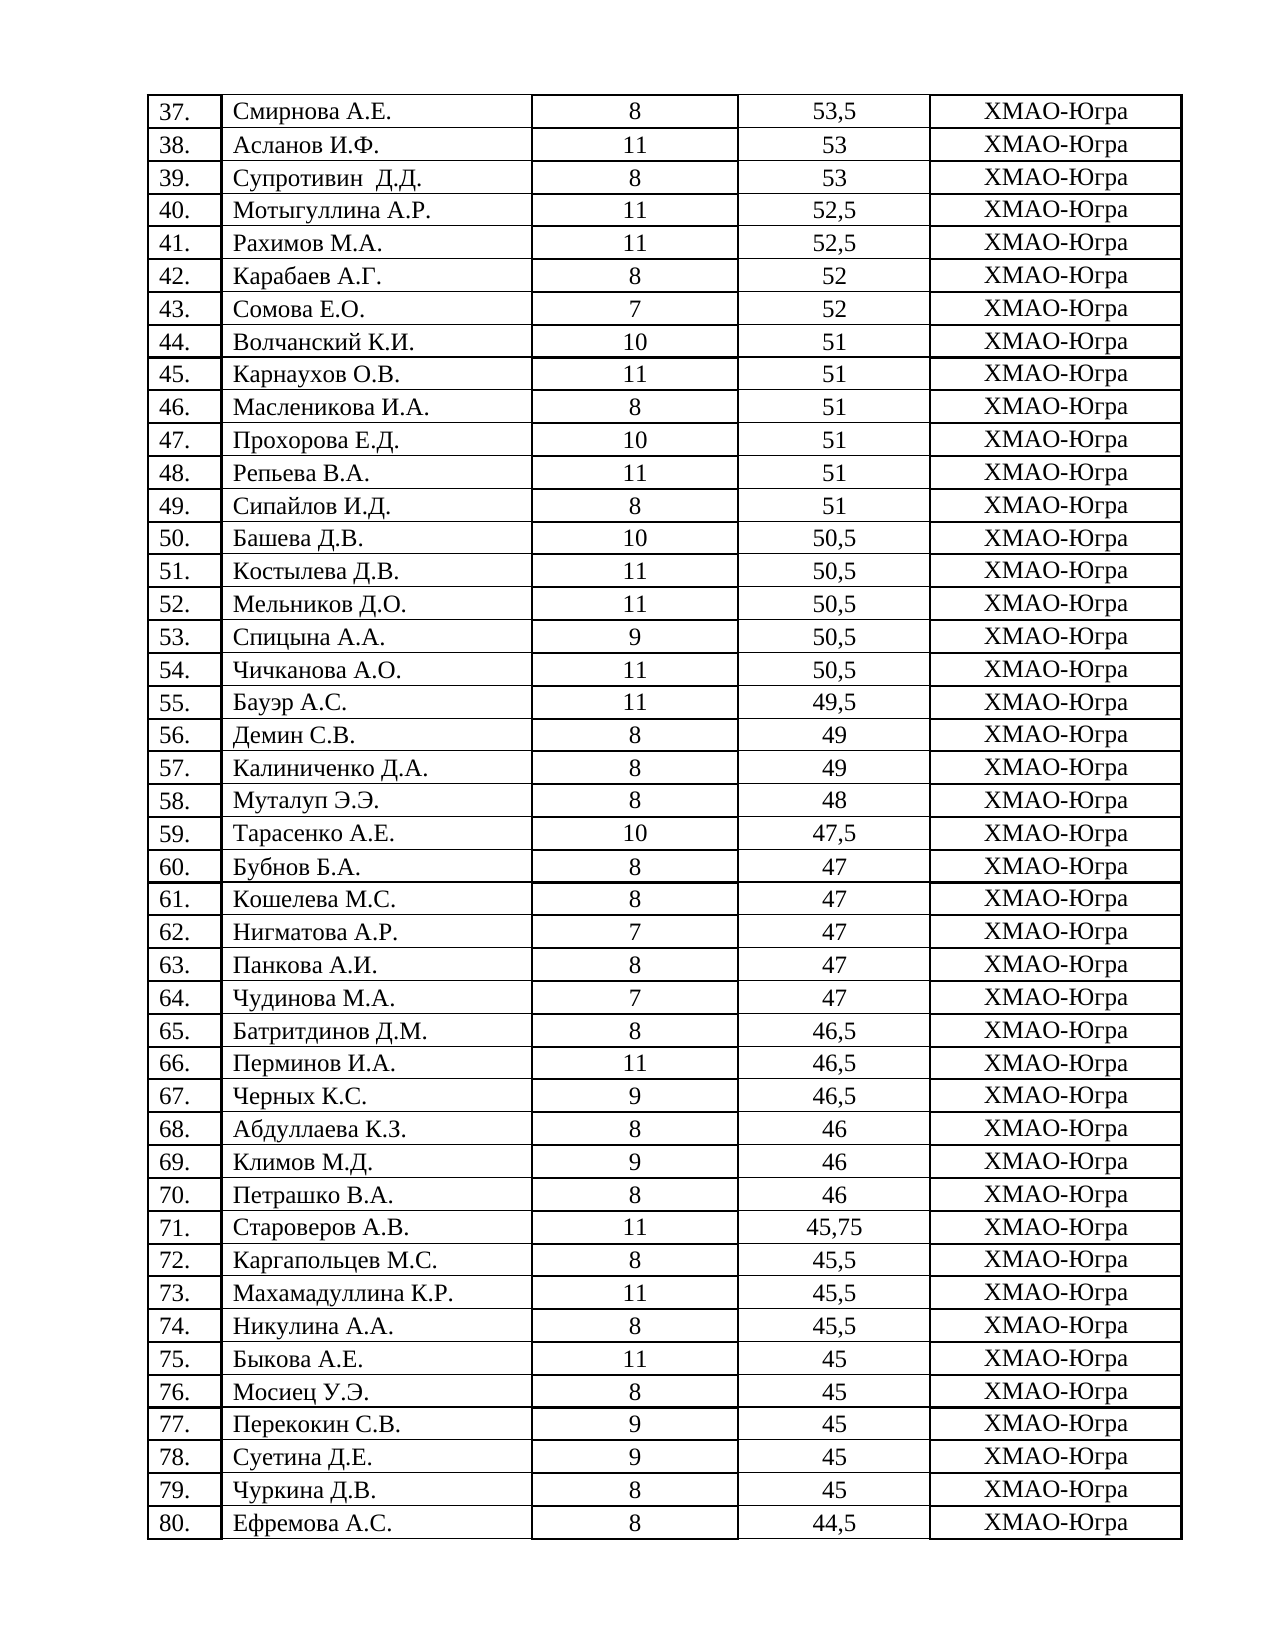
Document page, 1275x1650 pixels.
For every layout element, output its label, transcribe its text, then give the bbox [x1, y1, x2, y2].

table_cell Репьева В.А. [223, 456, 531, 488]
table_cell Мельников Д.О. [223, 587, 531, 619]
table_cell 9 [533, 1080, 737, 1111]
table_cell Никулина А.А. [223, 1309, 531, 1341]
table_cell 47,5 [739, 817, 929, 849]
table_cell [149, 129, 220, 159]
table_cell [149, 720, 220, 750]
table_cell [149, 391, 220, 422]
table_cell 7 [533, 916, 737, 947]
table_cell 50,5 [739, 554, 929, 586]
table_cell [149, 1343, 220, 1374]
table_cell 45 [739, 1473, 929, 1505]
table_cell Бауэр А.С. [223, 686, 531, 717]
table_cell ХМАО-Югра [931, 982, 1180, 1013]
table_cell ХМАО-Югра [931, 359, 1180, 389]
table_cell 8 [533, 949, 737, 980]
table_cell ХМАО-Югра [931, 720, 1180, 750]
table_cell [149, 1507, 220, 1538]
table_cell [149, 326, 220, 356]
table_cell 47 [739, 883, 929, 914]
table_cell Карнаухов О.В. [223, 358, 531, 389]
table_cell [149, 457, 220, 488]
table_cell [149, 687, 220, 717]
table_cell 8 [533, 1245, 737, 1275]
table_cell [149, 1212, 220, 1242]
table_cell [149, 96, 220, 127]
table_cell [149, 1310, 220, 1341]
table_cell ХМАО-Югра [931, 1212, 1180, 1242]
table_cell Костылева Д.В. [223, 554, 531, 586]
table_cell 45,5 [739, 1244, 929, 1275]
table_cell 11 [533, 654, 737, 684]
table_cell ХМАО-Югра [931, 1146, 1180, 1177]
table_cell ХМАО-Югра [931, 654, 1180, 684]
table_cell [149, 555, 220, 586]
table_cell [149, 1113, 220, 1144]
table_cell ХМАО-Югра [931, 884, 1180, 914]
table_cell 50,5 [739, 620, 929, 652]
table_cell [149, 785, 220, 816]
table_cell ХМАО-Югра [931, 1474, 1180, 1505]
table_cell ХМАО-Югра [931, 1113, 1180, 1144]
table_cell ХМАО-Югра [931, 949, 1180, 980]
table_cell 8 [533, 1376, 737, 1406]
table_cell Ефремова А.С. [223, 1506, 531, 1538]
table_cell 44,5 [739, 1506, 929, 1538]
table_cell ХМАО-Югра [931, 1277, 1180, 1308]
table_cell 8 [533, 391, 737, 422]
table_cell [149, 1376, 220, 1406]
table_cell 11 [533, 457, 737, 488]
table_cell 45,5 [739, 1276, 929, 1308]
table_cell 11 [533, 1277, 737, 1308]
table_cell ХМАО-Югра [931, 1441, 1180, 1472]
table_cell [149, 1409, 220, 1439]
table_cell ХМАО-Югра [931, 391, 1180, 422]
table_cell 45 [739, 1440, 929, 1472]
table_cell Мосиец У.Э. [223, 1375, 531, 1406]
table_cell ХМАО-Югра [931, 851, 1180, 881]
table_cell ХМАО-Югра [931, 1507, 1180, 1538]
table_cell Кошелева М.С. [223, 883, 531, 914]
table_cell 53,5 [739, 95, 929, 127]
table_cell [149, 1245, 220, 1275]
table_cell ХМАО-Югра [931, 1310, 1180, 1341]
table_cell 53 [739, 161, 929, 192]
table_cell Черных К.С. [223, 1079, 531, 1111]
table_cell ХМАО-Югра [931, 555, 1180, 586]
table_cell Каргапольцев М.С. [223, 1244, 531, 1275]
table_cell ХМАО-Югра [931, 490, 1180, 521]
table_cell ХМАО-Югра [931, 1015, 1180, 1046]
table_cell 51 [739, 358, 929, 389]
table_cell 50,5 [739, 522, 929, 553]
table_cell ХМАО-Югра [931, 1376, 1180, 1406]
table_cell ХМАО-Югра [931, 227, 1180, 258]
table_cell Демин С.В. [223, 719, 531, 750]
table_cell 8 [533, 1310, 737, 1341]
table_cell [149, 1474, 220, 1505]
table_cell 9 [533, 1441, 737, 1472]
table_cell 11 [533, 195, 737, 225]
table_cell 7 [533, 982, 737, 1013]
table_cell [149, 818, 220, 849]
table_cell [149, 523, 220, 553]
table_cell 45 [739, 1408, 929, 1439]
table_cell ХМАО-Югра [931, 523, 1180, 553]
table_cell ХМАО-Югра [931, 326, 1180, 356]
table_cell 46 [739, 1145, 929, 1177]
table_cell Тарасенко А.Е. [223, 817, 531, 849]
table_cell ХМАО-Югра [931, 129, 1180, 159]
table_cell [149, 1179, 220, 1209]
table_cell 8 [533, 162, 737, 192]
table_cell 47 [739, 981, 929, 1013]
table_cell [149, 851, 220, 881]
table_cell 10 [533, 326, 737, 356]
table_cell Карабаев А.Г. [223, 259, 531, 291]
table_cell [149, 1441, 220, 1472]
table_cell Масленикова И.А. [223, 390, 531, 422]
table_cell 52,5 [739, 194, 929, 225]
table_cell 51 [739, 489, 929, 521]
table_cell 8 [533, 720, 737, 750]
table_cell 45 [739, 1375, 929, 1406]
table_cell ХМАО-Югра [931, 785, 1180, 816]
table_cell 9 [533, 1409, 737, 1439]
table_cell ХМАО-Югра [931, 162, 1180, 192]
table_cell [149, 1080, 220, 1111]
table_cell 9 [533, 1146, 737, 1177]
table_cell 50,5 [739, 653, 929, 684]
table_cell 46 [739, 1178, 929, 1209]
table_cell 50,5 [739, 587, 929, 619]
table_cell 47 [739, 915, 929, 947]
table_cell Чичканова А.О. [223, 653, 531, 684]
table_cell Нигматова А.Р. [223, 915, 531, 947]
table_cell ХМАО-Югра [931, 1080, 1180, 1111]
table_cell ХМАО-Югра [931, 260, 1180, 291]
table_cell ХМАО-Югра [931, 687, 1180, 717]
table_cell [149, 1048, 220, 1078]
table_cell Батритдинов Д.М. [223, 1014, 531, 1046]
table_cell Махамадуллина К.Р. [223, 1276, 531, 1308]
table_cell [149, 982, 220, 1013]
table_cell 45,5 [739, 1309, 929, 1341]
table_cell [149, 293, 220, 324]
table_cell 8 [533, 1113, 737, 1144]
table_cell ХМАО-Югра [931, 457, 1180, 488]
table_cell [149, 884, 220, 914]
table_cell Супротивин Д.Д. [223, 161, 531, 192]
table_cell ХМАО-Югра [931, 818, 1180, 849]
table_cell [149, 916, 220, 947]
table_cell [149, 260, 220, 291]
table_cell [149, 490, 220, 521]
table_cell 8 [533, 1474, 737, 1505]
table_cell Сипайлов И.Д. [223, 489, 531, 521]
table_cell 46 [739, 1112, 929, 1144]
table_cell [149, 195, 220, 225]
table_cell 10 [533, 424, 737, 455]
table_cell ХМАО-Югра [931, 1343, 1180, 1374]
table_cell 7 [533, 293, 737, 324]
table_cell 49 [739, 751, 929, 783]
table_cell Сомова Е.О. [223, 292, 531, 324]
table_cell ХМАО-Югра [931, 293, 1180, 324]
table_cell 52 [739, 259, 929, 291]
table_cell Чуркина Д.В. [223, 1473, 531, 1505]
table_cell [149, 752, 220, 783]
table_cell Абдуллаева К.З. [223, 1112, 531, 1144]
table_cell 45,75 [739, 1211, 929, 1242]
table_cell ХМАО-Югра [931, 916, 1180, 947]
table_cell [149, 1146, 220, 1177]
table_cell 11 [533, 1343, 737, 1374]
table_cell Климов М.Д. [223, 1145, 531, 1177]
table_cell 11 [533, 588, 737, 619]
table_cell ХМАО-Югра [931, 424, 1180, 455]
table_cell Смирнова А.Е. [223, 95, 531, 127]
table_cell 48 [739, 784, 929, 816]
table_cell 53 [739, 128, 929, 159]
table_cell [149, 162, 220, 192]
table_cell 8 [533, 785, 737, 816]
table_cell Чудинова М.А. [223, 981, 531, 1013]
table_cell 46,5 [739, 1047, 929, 1078]
table_cell 8 [533, 260, 737, 291]
table_cell Перекокин С.В. [223, 1408, 531, 1439]
table_cell Быкова А.Е. [223, 1342, 531, 1374]
table_cell ХМАО-Югра [931, 752, 1180, 783]
table_cell Рахимов М.А. [223, 226, 531, 258]
table_cell [149, 227, 220, 258]
table_cell [149, 1277, 220, 1308]
table_cell Муталуп Э.Э. [223, 784, 531, 816]
table_cell 8 [533, 851, 737, 881]
table_cell 10 [533, 818, 737, 849]
table_cell 11 [533, 687, 737, 717]
table_cell 47 [739, 850, 929, 881]
table_cell 51 [739, 325, 929, 356]
table_cell 8 [533, 752, 737, 783]
table_cell 51 [739, 423, 929, 455]
table_cell 47 [739, 948, 929, 980]
table_cell [149, 588, 220, 619]
table_cell Волчанский К.И. [223, 325, 531, 356]
table_cell Панкова А.И. [223, 948, 531, 980]
table_cell 11 [533, 227, 737, 258]
table_cell 9 [533, 621, 737, 652]
table_cell 46,5 [739, 1014, 929, 1046]
table_cell ХМАО-Югра [931, 621, 1180, 652]
table_cell 49 [739, 719, 929, 750]
table_cell 45 [739, 1342, 929, 1374]
table_cell 11 [533, 1048, 737, 1078]
table_cell 52,5 [739, 226, 929, 258]
table_cell Мотыгуллина А.Р. [223, 194, 531, 225]
table_cell 51 [739, 456, 929, 488]
table_cell 51 [739, 390, 929, 422]
table_cell Бубнов Б.А. [223, 850, 531, 881]
table_cell Петрашко В.А. [223, 1178, 531, 1209]
table_cell [149, 621, 220, 652]
table_cell ХМАО-Югра [931, 1409, 1180, 1439]
table_cell 8 [533, 1015, 737, 1046]
table_cell 11 [533, 555, 737, 586]
table_cell ХМАО-Югра [931, 96, 1180, 127]
table_cell Асланов И.Ф. [223, 128, 531, 159]
table_cell Суетина Д.Е. [223, 1440, 531, 1472]
table_cell [149, 359, 220, 389]
table_cell [149, 1015, 220, 1046]
table_cell 8 [533, 96, 737, 127]
table_cell ХМАО-Югра [931, 1179, 1180, 1209]
table_cell Спицына А.А. [223, 620, 531, 652]
table_cell Староверов А.В. [223, 1211, 531, 1242]
table_cell 49,5 [739, 686, 929, 717]
table_cell 11 [533, 359, 737, 389]
table_cell ХМАО-Югра [931, 1245, 1180, 1275]
table_cell [149, 424, 220, 455]
table_cell Прохорова Е.Д. [223, 423, 531, 455]
table_cell 8 [533, 884, 737, 914]
table_cell ХМАО-Югра [931, 1048, 1180, 1078]
table_cell Калиниченко Д.А. [223, 751, 531, 783]
table_cell ХМАО-Югра [931, 588, 1180, 619]
table_cell Башева Д.В. [223, 522, 531, 553]
table_cell 46,5 [739, 1079, 929, 1111]
table_cell 8 [533, 490, 737, 521]
table_cell ХМАО-Югра [931, 195, 1180, 225]
table_cell [149, 654, 220, 684]
table_cell 11 [533, 129, 737, 159]
table_cell 8 [533, 1179, 737, 1209]
table_cell 52 [739, 292, 929, 324]
table_cell 8 [533, 1507, 737, 1538]
table_cell Перминов И.А. [223, 1047, 531, 1078]
table_cell 11 [533, 1212, 737, 1242]
table_cell [149, 949, 220, 980]
table_cell 10 [533, 523, 737, 553]
